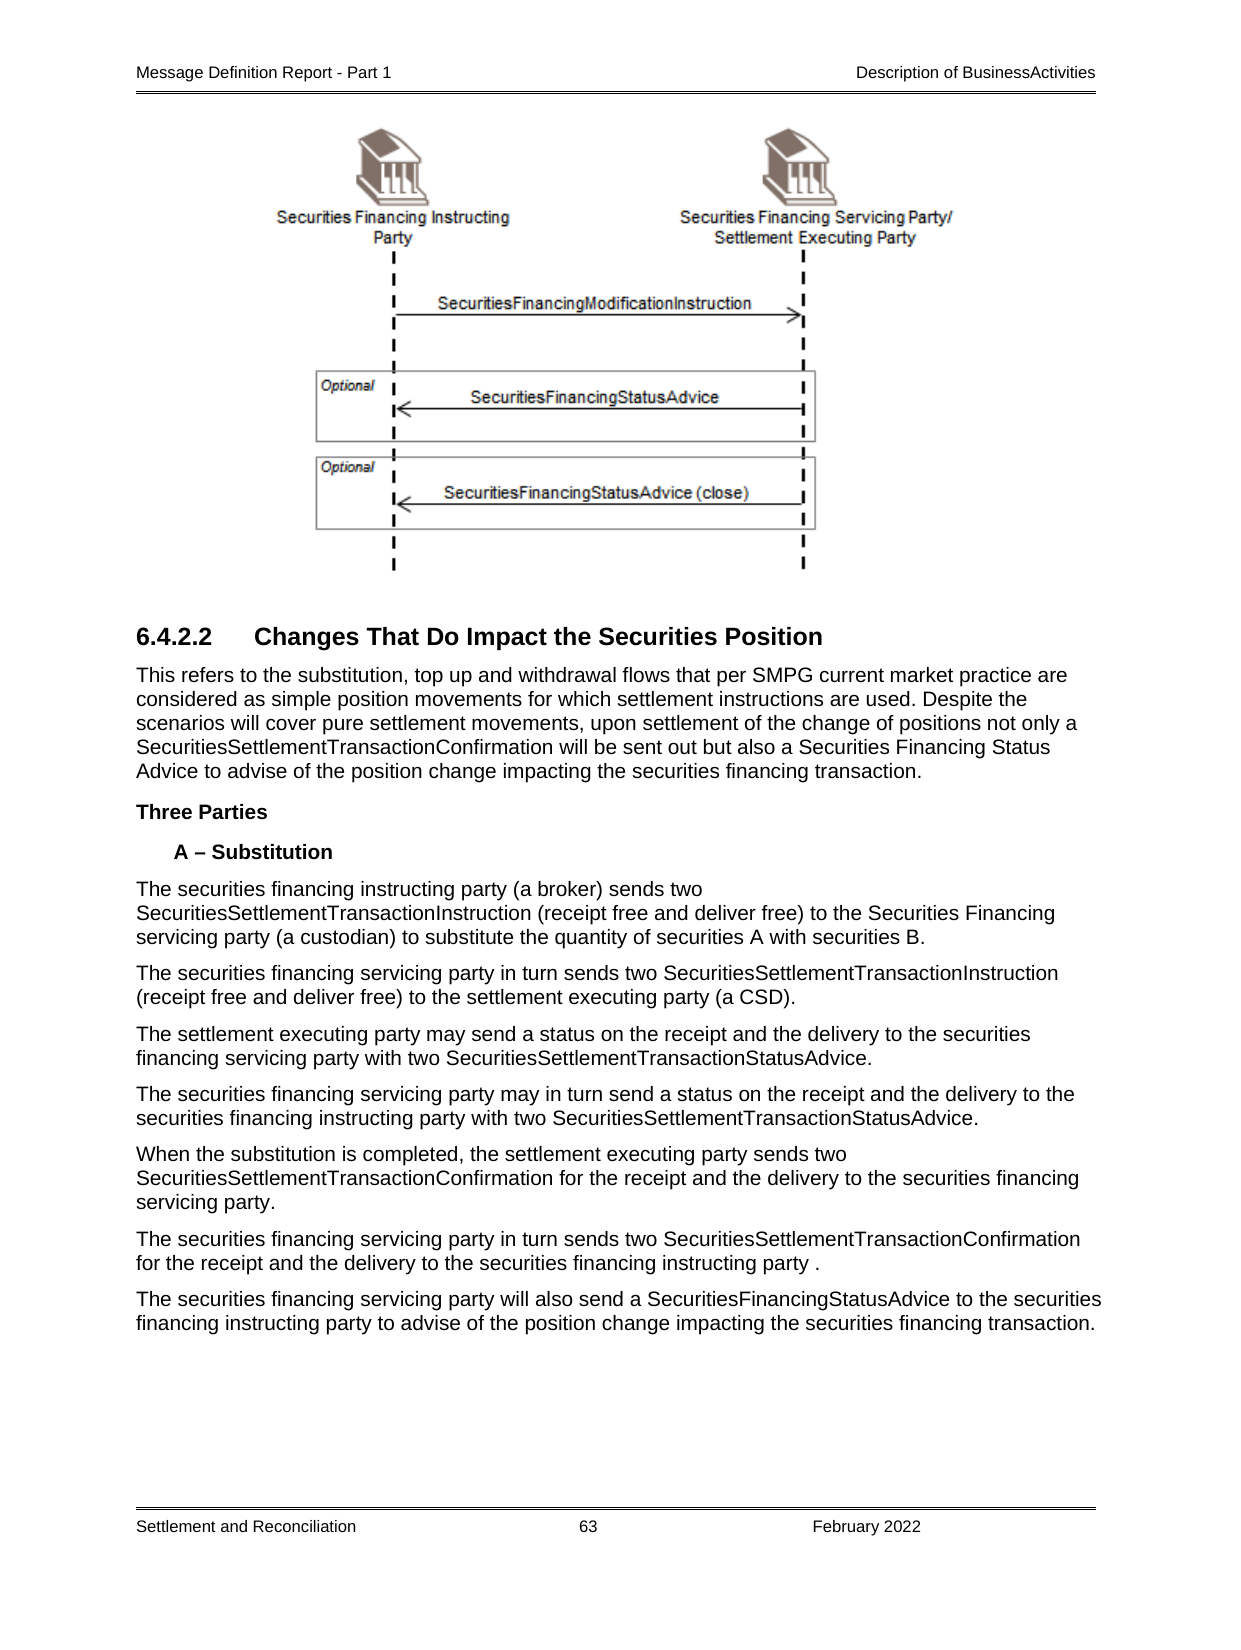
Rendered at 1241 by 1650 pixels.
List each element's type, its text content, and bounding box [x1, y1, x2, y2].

text The settlement executing party may send a status on the receipt and the delivery to the securities financing servicing party with two SecuritiesSettlementTransactionStatusAdvice. [136, 1021, 1104, 1069]
text A – Substitution [173, 840, 1104, 864]
picture [269, 117, 971, 585]
text The securities financing instructing party (a broker) sends two SecuritiesSettlementTransactionInstruction (receipt free and deliver free) to the Securities Financing servicing party (a custodian) to substitute the quantity of securities A with securities B. [136, 877, 1104, 948]
text The securities financing servicing party will also send a SecuritiesFinancingStatusAdvice to the securities financing instructing party to advise of the position change impacting the securities financing transaction. [136, 1287, 1104, 1335]
subtitle Changes That Do Impact the Securities Position [136, 622, 1104, 651]
text The securities financing servicing party in turn sends two SecuritiesSettlementTransactionConfirmation for the receipt and the delivery to the securities financing instructing party . [136, 1227, 1104, 1274]
text Three Parties [136, 799, 1104, 823]
text The securities financing servicing party in turn sends two SecuritiesSettlementTransactionInstruction (receipt free and deliver free) to the settlement executing party (a CSD). [136, 961, 1104, 1009]
text When the substitution is completed, the settlement executing party sends two SecuritiesSettlementTransactionConfirmation for the receipt and the delivery to the securities financing servicing party. [136, 1142, 1104, 1214]
text This refers to the substitution, top up and withdrawal flows that per SMPG current market practice are considered as simple position movements for which settlement instructions are used. Despite the scenarios will cover pure settlement movements, upon settlement of the change of positions not only a SecuritiesSettlementTransactionConfirmation will be sent out but also a Securities Financing Status Advice to advise of the position change impacting the securities financing transaction. [136, 663, 1104, 783]
text The securities financing servicing party may in turn send a status on the receipt and the delivery to the securities financing instructing party with two SecuritiesSettlementTransactionStatusAdvice. [136, 1082, 1104, 1130]
